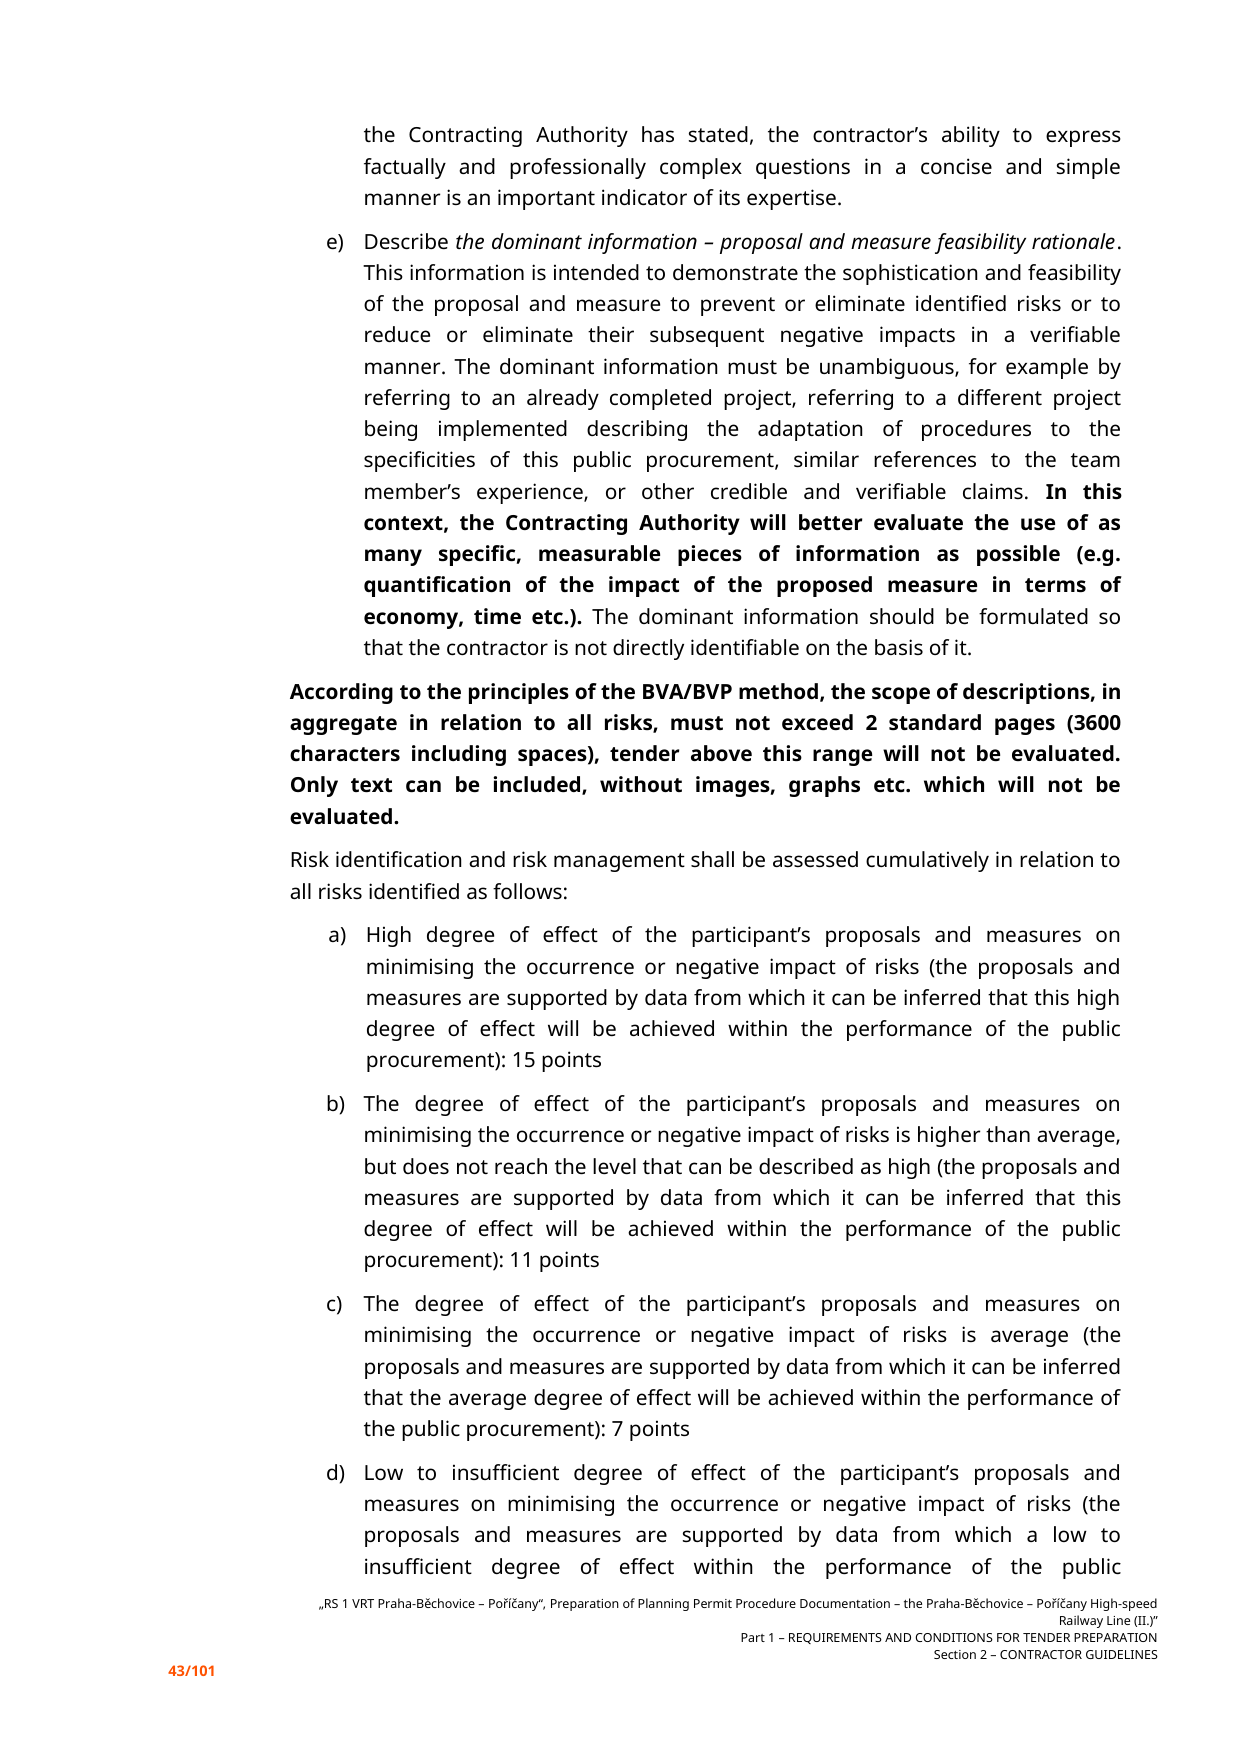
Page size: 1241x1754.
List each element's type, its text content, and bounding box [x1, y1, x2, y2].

text According to the principles of the BVA/BVP method, the scope of descriptions, in aggregate in relation to all risks, must not exceed 2 standard pages (3600 characters including spaces), tender above this range will not be evaluated. Only text can be included, without images, graphs etc. which will not be evaluated. [289, 677, 1122, 830]
list High degree of effect of the participant’s proposals and measures on minimising the occurrence or negative impact of risks (the proposals and measures are supported by data from which it can be inferred that this high degree of effect will be achieved within the performance of the public procurement): 15 points [328, 921, 1122, 1074]
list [326, 121, 1122, 212]
list The degree of effect of the participant’s proposals and measures on minimising the occurrence or negative impact of risks is average (the proposals and measures are supported by data from which it can be inferred that the average degree of effect will be achieved within the performance of the public procurement): 7 points [326, 1289, 1122, 1443]
text Risk identification and risk management shall be assessed cumulatively in relation to all risks identified as follows: [289, 846, 1122, 905]
list The degree of effect of the participant’s proposals and measures on minimising the occurrence or negative impact of risks is higher than average, but does not reach the level that can be described as high (the proposals and measures are supported by data from which it can be inferred that this degree of effect will be achieved within the performance of the public procurement): 11 points [326, 1089, 1122, 1274]
list Describe the dominant information – proposal and measure feasibility rationale. This information is intended to demonstrate the sophistication and feasibility of the proposal and measure to prevent or eliminate identified risks or to reduce or eliminate their subsequent negative impacts in a verifiable manner. The dominant information must be unambiguous, for example by referring to an already completed project, referring to a different project being implemented describing the adaptation of procedures to the specificities of this public procurement, similar references to the team member’s experience, or other credible and verifiable claims. In this context, the Contracting Authority will better evaluate the use of as many specific, measurable pieces of information as possible (e.g. quantification of the impact of the proposed measure in terms of economy, time etc.). The dominant information should be formulated so that the contractor is not directly identifiable on the basis of it. [326, 227, 1122, 662]
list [326, 1458, 1122, 1580]
